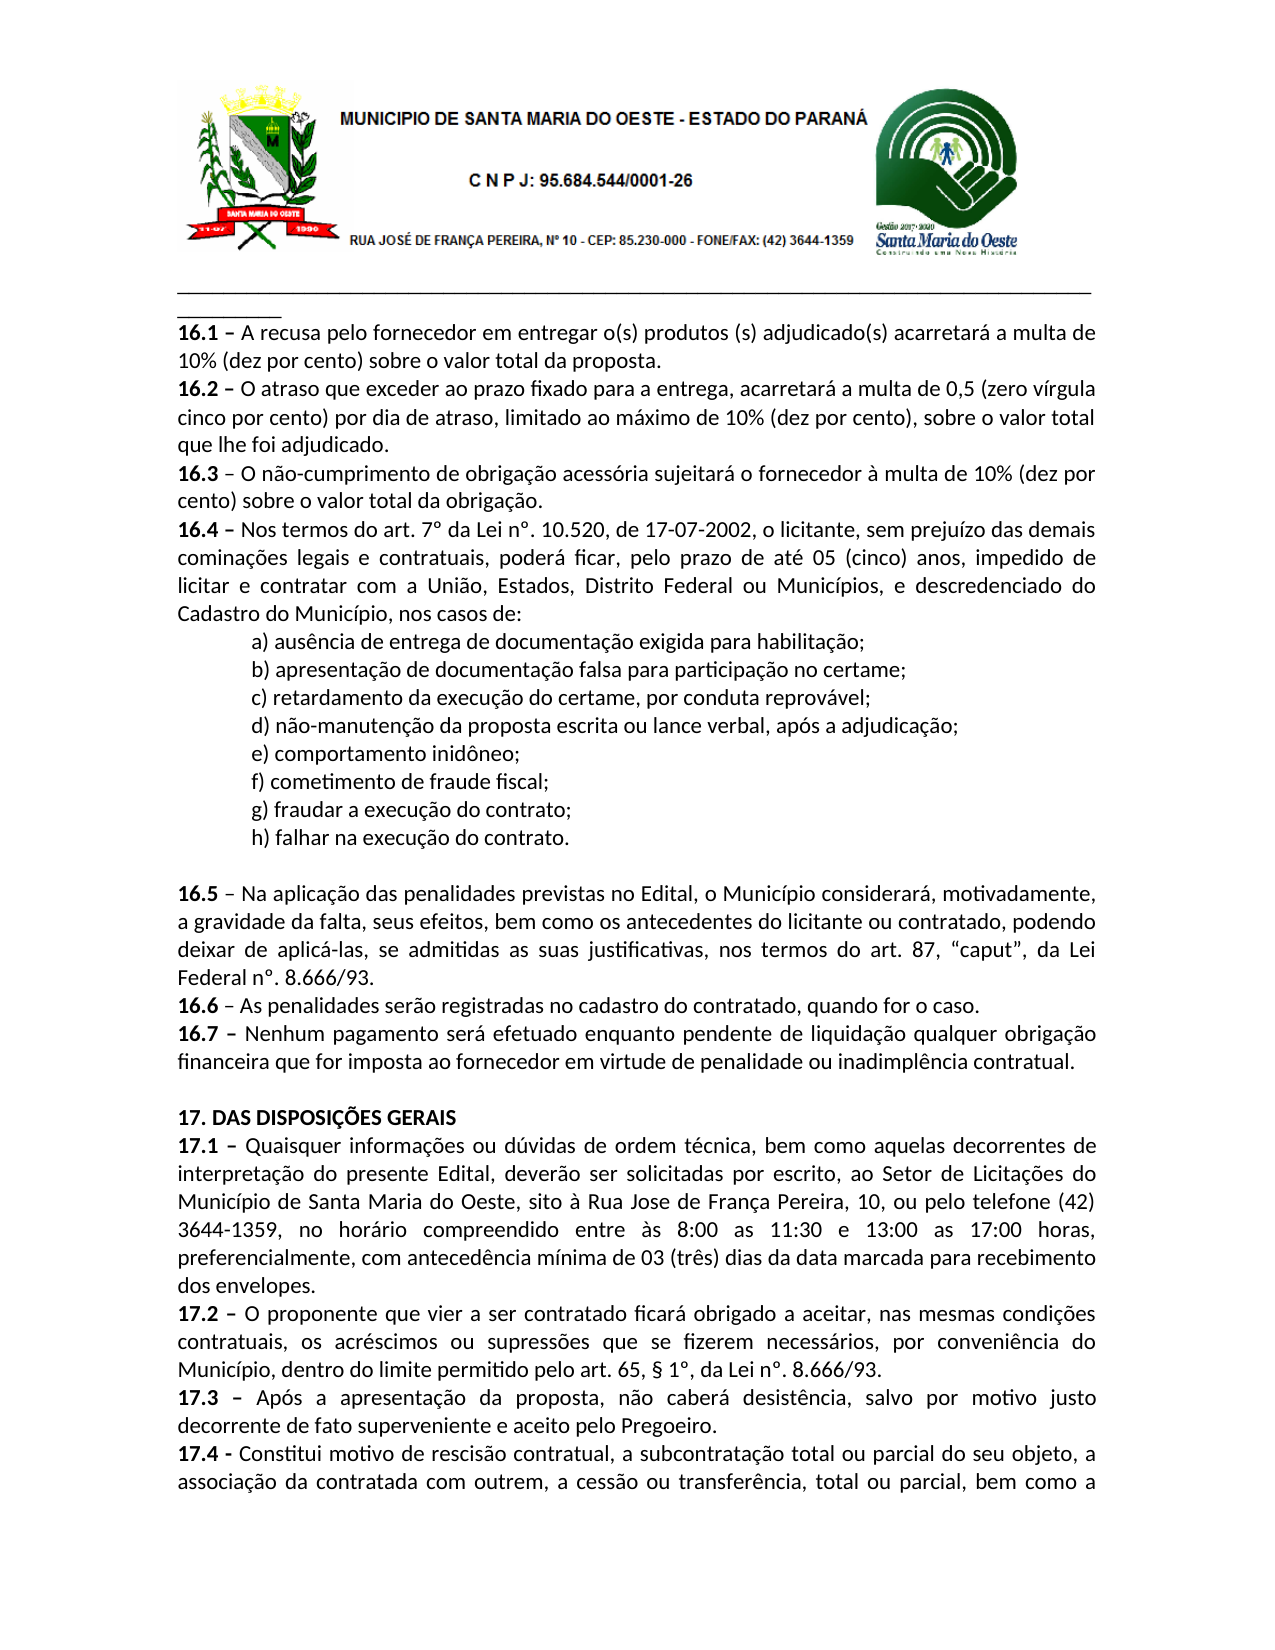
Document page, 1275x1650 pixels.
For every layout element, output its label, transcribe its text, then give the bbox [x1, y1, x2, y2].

text d) não-manutenção da proposta escrita ou lance verbal, após a adjudicação; [177, 711, 1098, 739]
text f) cometimento de fraude fiscal; [177, 767, 1098, 795]
text e) comportamento inidôneo; [177, 739, 1098, 767]
text 16.1 – A recusa pelo fornecedor em entregar o(s) produtos (s) adjudicado(s) acarretará a multa de 10% (dez por cento) sobre o valor total da proposta. [177, 318, 1098, 374]
text g) fraudar a execução do contrato; [177, 795, 1098, 823]
text 16.3 – O não-cumprimento de obrigação acessória sujeitará o fornecedor à multa de 10% (dez por cento) sobre o valor total da obrigação. [177, 459, 1098, 515]
picture [177, 73, 1034, 271]
text 17.3 – Após a apresentação da proposta, não caberá desistência, salvo por motivo justo decorrente de fato superveniente e aceito pelo Pregoeiro. [177, 1383, 1098, 1439]
text 16.6 – As penalidades serão registradas no cadastro do contratado, quando for o caso. [177, 991, 1098, 1019]
text 16.4 – Nos termos do art. 7º da Lei nº. 10.520, de 17-07-2002, o licitante, sem prejuízo das demais cominações legais e contratuais, poderá ficar, pelo prazo de até 05 (cinco) anos, impedido de licitar e contratar com a União, Estados, Distrito Federal ou Municípios, e descredenciado do Cadastro do Município, nos casos de: [177, 515, 1098, 627]
text 17.2 – O proponente que vier a ser contratado ficará obrigado a aceitar, nas mesmas condições contratuais, os acréscimos ou supressões que se fizerem necessários, por conveniência do Município, dentro do limite permitido pelo art. 65, § 1º, da Lei nº. 8.666/93. [177, 1299, 1098, 1383]
text b) apresentação de documentação falsa para participação no certame; [177, 655, 1098, 683]
text c) retardamento da execução do certame, por conduta reprovável; [177, 683, 1098, 711]
text 16.5 – Na aplicação das penalidades previstas no Edital, o Município considerará, motivadamente, a gravidade da falta, seus efeitos, bem como os antecedentes do licitante ou contratado, podendo deixar de aplicá-las, se admitidas as suas justificativas, nos termos do art. 87, “caput”, da Lei Federal nº. 8.666/93. [177, 879, 1098, 991]
text 17. DAS DISPOSIÇÕES GERAIS [177, 1103, 1098, 1131]
text 17.1 – Quaisquer informações ou dúvidas de ordem técnica, bem como aquelas decorrentes de interpretação do presente Edital, deverão ser solicitadas por escrito, ao Setor de Licitações do Município de Santa Maria do Oeste, sito à Rua Jose de França Pereira, 10, ou pelo telefone (42) 3644-1359, no horário compreendido entre às 8:00 as 11:30 e 13:00 as 17:00 horas, preferencialmente, com antecedência mínima de 03 (três) dias da data marcada para recebimento dos envelopes. [177, 1131, 1098, 1299]
text 16.7 – Nenhum pagamento será efetuado enquanto pendente de liquidação qualquer obrigação financeira que for imposta ao fornecedor em virtude de penalidade ou inadimplência contratual. [177, 1019, 1098, 1075]
text h) falhar na execução do contrato. [177, 823, 1098, 851]
text a) ausência de entrega de documentação exigida para habilitação; [177, 627, 1098, 655]
text 16.2 – O atraso que exceder ao prazo fixado para a entrega, acarretará a multa de 0,5 (zero vírgula cinco por cento) por dia de atraso, limitado ao máximo de 10% (dez por cento), sobre o valor total que lhe foi adjudicado. [177, 374, 1098, 459]
